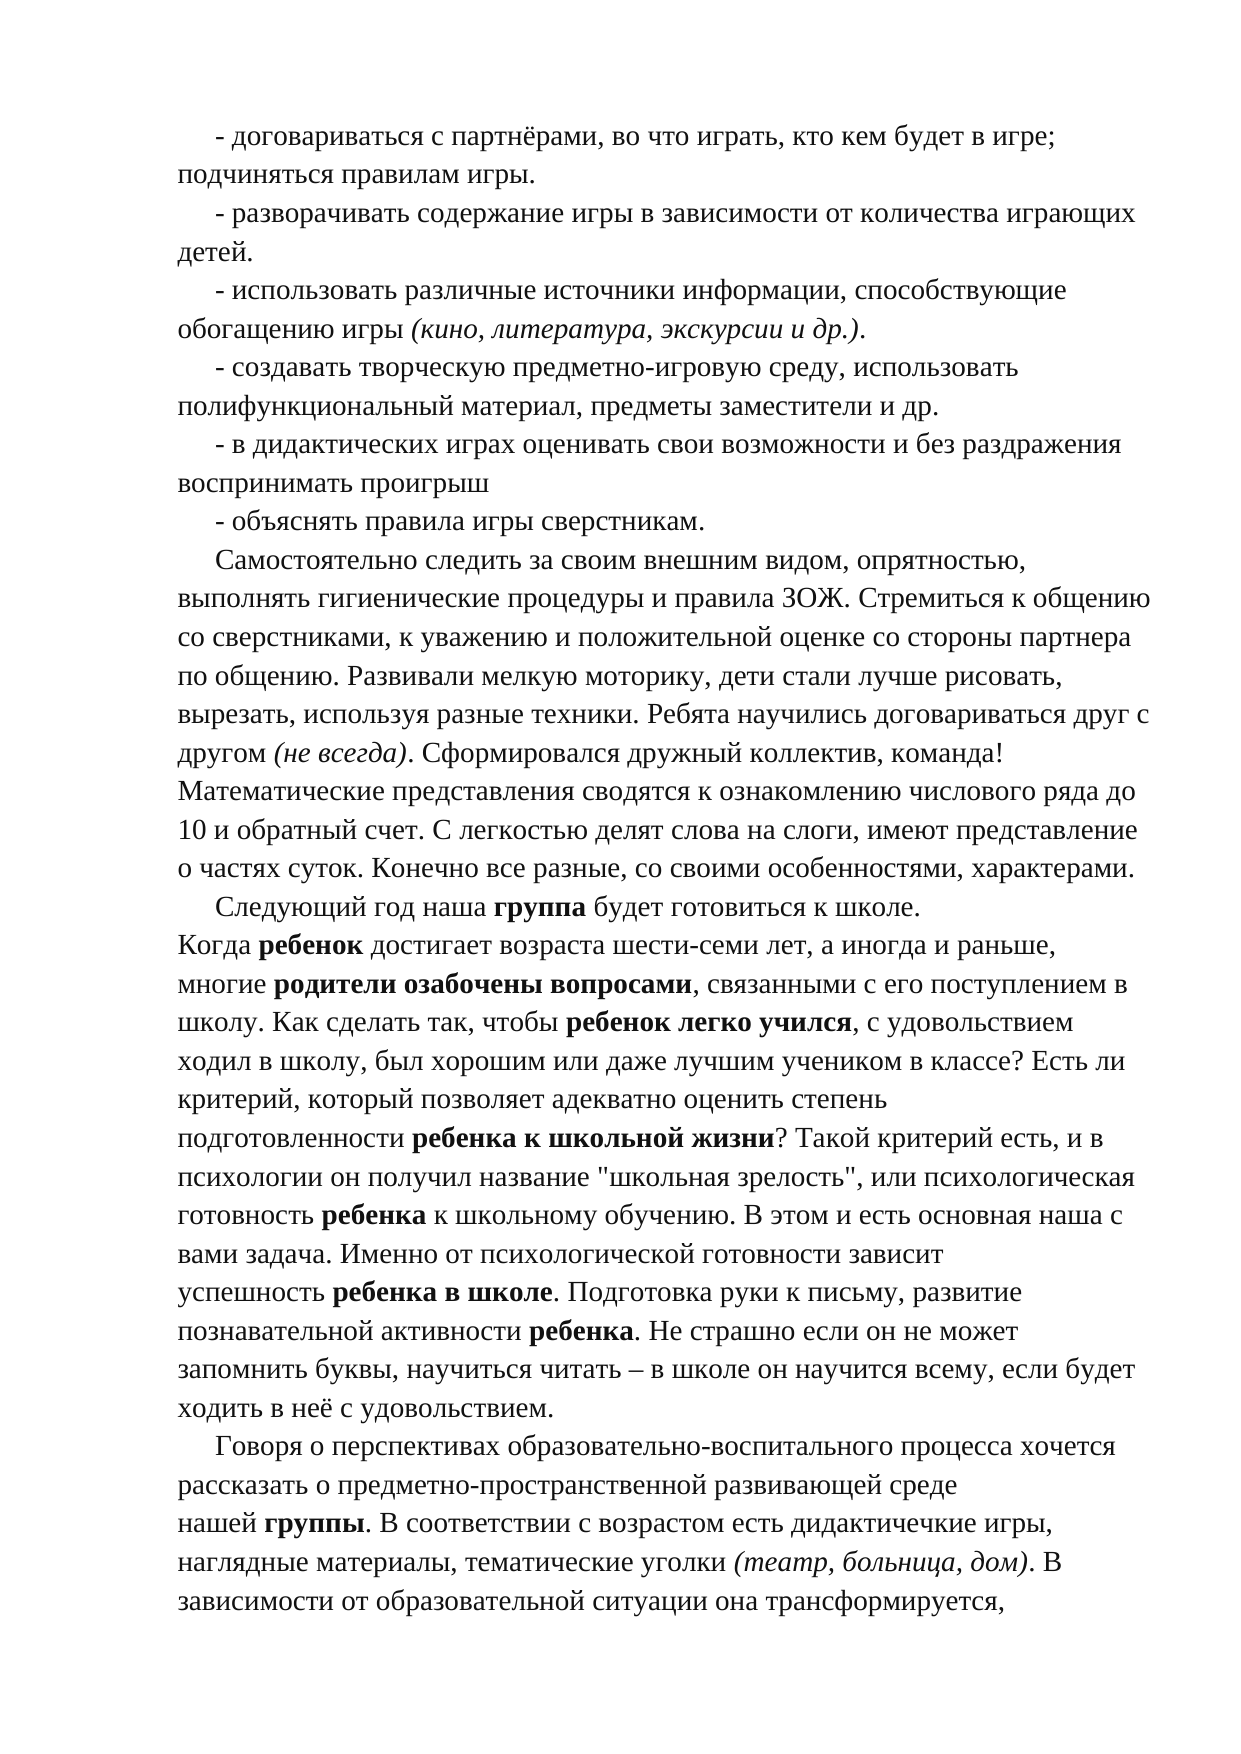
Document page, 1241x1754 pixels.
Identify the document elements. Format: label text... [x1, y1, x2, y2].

text Самостоятельно следить за своим внешним видом, опрятностью, выполнять гигиенические процедуры и правила ЗОЖ. Стремиться к общению со сверстниками, к уважению и положительной оценке со стороны партнера по общению. Развивали мелкую моторику, дети стали лучше рисовать, вырезать, используя разные техники. Ребята научились договариваться друг с другом (не всегда). Сформировался дружный коллектив, команда! Математические представления сводятся к ознакомлению числового ряда до 10 и обратный счет. С легкостью делят слова на слоги, имеют представление о частях суток. Конечно все разные, со своими особенностями, характерами. [177, 542, 1152, 884]
text - договариваться с партнёрами, во что играть, кто кем будет в игре; подчиняться правилам игры. [177, 118, 1152, 190]
text - в дидактических играх оценивать свои возможности и без раздражения воспринимать проигрыш [177, 426, 1152, 498]
text - использовать различные источники информации, способствующие обогащению игры (кино, литература, экскурсии и др.). [177, 272, 1152, 344]
text - разворачивать содержание игры в зависимости от количества играющих детей. [177, 195, 1152, 267]
text - объяснять правила игры сверстникам. [177, 503, 1152, 537]
text - создавать творческую предметно-игровую среду, использовать полифункциональный материал, предметы заместители и др. [177, 349, 1152, 421]
text Следующий год наша группа будет готовиться к школе. Когда ребенок достигает возраста шести-семи лет, а иногда и раньше, многие родители озабочены вопросами, связанными с его поступлением в школу. Как сделать так, чтобы ребенок легко учился, с удовольствием ходил в школу, был хорошим или даже лучшим учеником в классе? Есть ли критерий, который позволяет адекватно оценить степень подготовленности ребенка к школьной жизни? Такой критерий есть, и в психологии он получил название "школьная зрелость", или психологическая готовность ребенка к школьному обучению. В этом и есть основная наша с вами задача. Именно от психологической готовности зависит успешность ребенка в школе. Подготовка руки к письму, развитие познавательной активности ребенка. Не страшно если он не может запомнить буквы, научиться читать – в школе он научится всему, если будет ходить в неё с удовольствием. [177, 889, 1152, 1423]
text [177, 1428, 1152, 1616]
